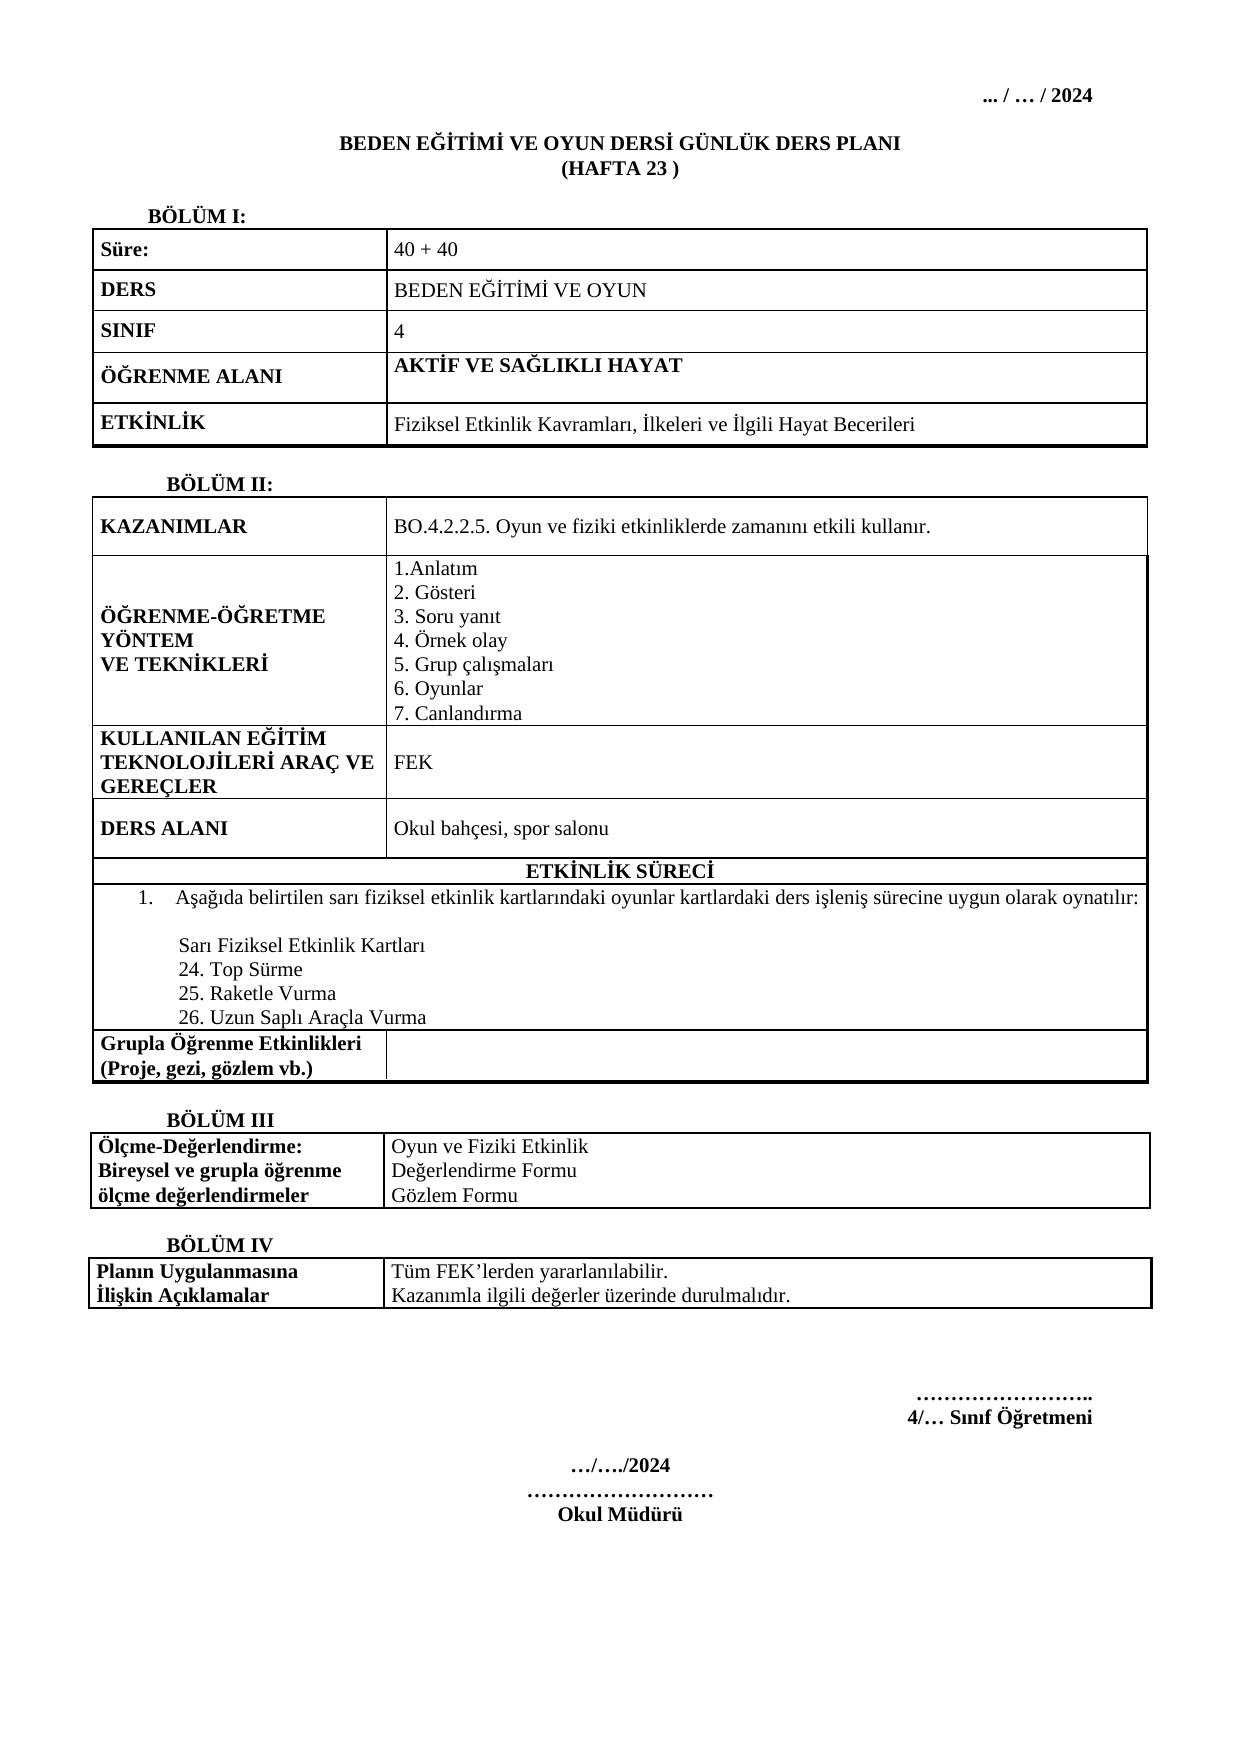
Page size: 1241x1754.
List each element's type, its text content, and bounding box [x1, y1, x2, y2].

table_cell SINIF [94, 311, 386, 352]
table_header KAZANIMLAR [93, 498, 386, 555]
text 4/… Sınıf Öğretmeni [148, 1405, 1093, 1429]
table_header 40 + 40 [388, 230, 1146, 269]
table_cell Grupla Öğrenme Etkinlikleri (Proje, gezi, gözlem vb.) [94, 1031, 386, 1079]
table_cell 4 [388, 311, 1146, 352]
table_header Planın Uygulanmasına İlişkin Açıklamalar [90, 1259, 383, 1307]
text Okul Müdürü [148, 1502, 1093, 1526]
table_cell ETKİNLİK [94, 404, 386, 444]
text BÖLÜM II: [148, 472, 1093, 496]
table_header Süre: [94, 230, 386, 269]
text (HAFTA 23 ) [148, 155, 1093, 179]
text …………………….. [148, 1381, 1093, 1405]
text ……………………… [148, 1477, 1093, 1502]
subtitle BÖLÜM IV [148, 1233, 1093, 1257]
table_header Tüm FEK’lerden yararlanılabilir. Kazanımla ilgili değerler üzerinde durulmalıdır. [385, 1259, 1150, 1307]
table_header Ölçme-Değerlendirme: Bireysel ve grupla öğrenme ölçme değerlendirmeler [92, 1134, 383, 1207]
table_cell Aşağıda belirtilen sarı fiziksel etkinlik kartlarındaki oyunlar kartlardaki ders işleniş sürecine uygun olarak oynatılır: Sarı Fiziksel Etkinlik Kartları 24. Top Sürme 25. Raketle Vurma 26. Uzun Saplı Araçla Vurma [94, 885, 1146, 1029]
table_cell ETKİNLİK SÜRECİ [94, 859, 1146, 883]
table_header Oyun ve Fiziki Etkinlik Değerlendirme Formu Gözlem Formu [385, 1134, 1149, 1207]
table_cell BEDEN EĞİTİMİ VE OYUN [388, 271, 1146, 310]
table_cell FEK [387, 726, 1146, 798]
subtitle BÖLÜM III [148, 1108, 1093, 1132]
table_cell ÖĞRENME-ÖĞRETME YÖNTEM VE TEKNİKLERİ [93, 556, 386, 724]
table_cell KULLANILAN EĞİTİM TEKNOLOJİLERİ ARAÇ VE GEREÇLER [93, 726, 386, 798]
table_header BO.4.2.2.5. Oyun ve fiziki etkinliklerde zamanını etkili kullanır. [387, 498, 1147, 555]
table_cell Okul bahçesi, spor salonu [387, 799, 1146, 857]
text ... / … / 2024 [148, 83, 1093, 107]
table_cell ÖĞRENME ALANI [94, 353, 386, 402]
text …/…./2024 [148, 1453, 1093, 1477]
table_cell DERS [94, 271, 386, 310]
table_cell AKTİF VE SAĞLIKLI HAYAT [388, 353, 1146, 402]
table_cell [387, 1031, 1146, 1079]
table_cell Fiziksel Etkinlik Kavramları, İlkeleri ve İlgili Hayat Becerileri [388, 404, 1146, 444]
text BÖLÜM I: [148, 203, 1093, 228]
text BEDEN EĞİTİMİ VE OYUN DERSİ GÜNLÜK DERS PLANI [148, 131, 1093, 155]
table_cell 1.Anlatım 2. Gösteri 3. Soru yanıt 4. Örnek olay 5. Grup çalışmaları 6. Oyunlar 7. Canlandırma [387, 556, 1146, 724]
table_cell DERS ALANI [94, 799, 386, 857]
